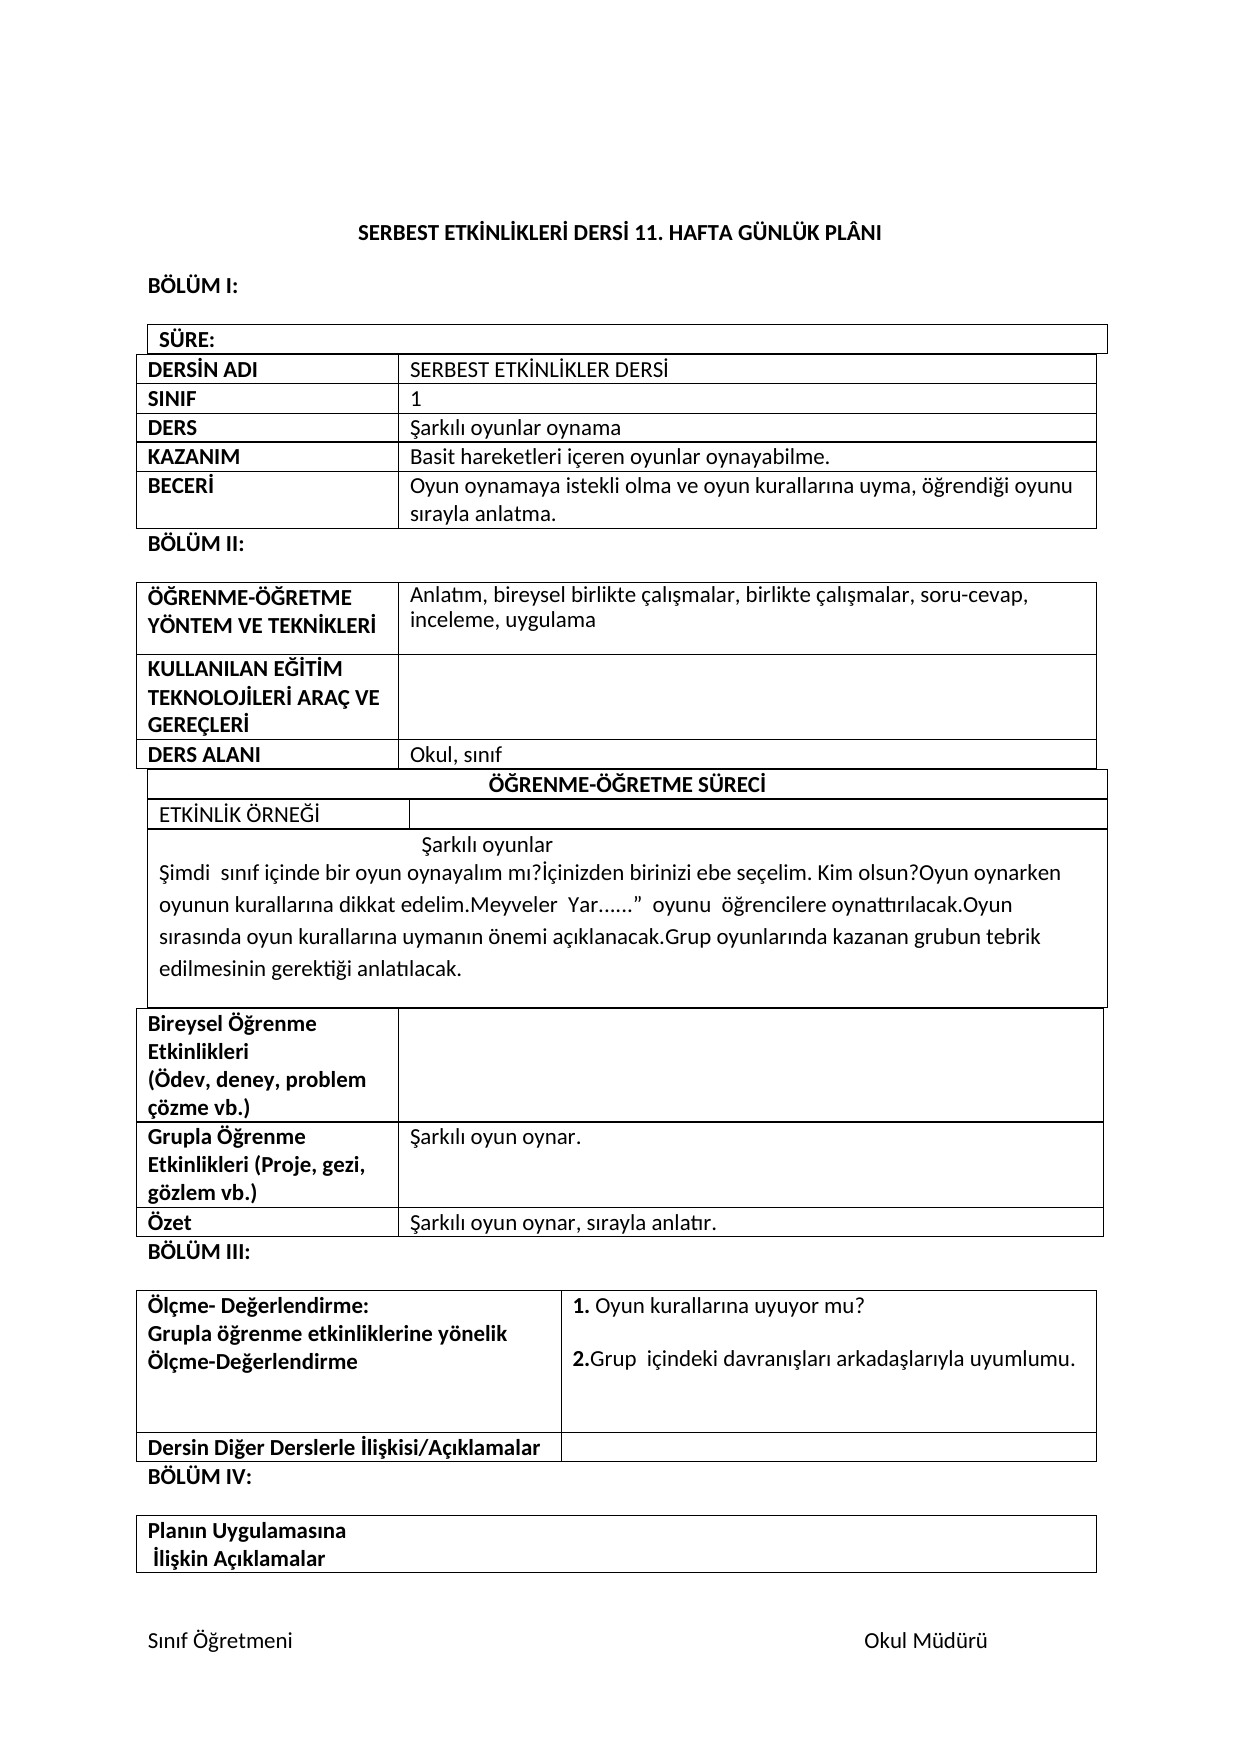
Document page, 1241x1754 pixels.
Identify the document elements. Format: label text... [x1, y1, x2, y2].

text SERBEST ETKİNLİKLERİ DERSİ 11. HAFTA GÜNLÜK PLÂNI [148, 218, 1093, 246]
text Sınıf Öğretmeni Okul Müdürü [148, 1626, 1093, 1654]
table_cell 1 [399, 384, 1096, 412]
table_header ÖĞRENME-ÖĞRETME SÜRECİ [148, 770, 1107, 798]
table_header Anlatım, bireysel birlikte çalışmalar, birlikte çalışmalar, soru-cevap, inceleme, uygulama [399, 583, 1096, 653]
table_cell DERS [137, 414, 398, 441]
table_cell KULLANILAN EĞİTİM TEKNOLOJİLERİ ARAÇ VE GEREÇLERİ [137, 655, 398, 739]
table_cell Özet [137, 1208, 398, 1236]
table_cell Oyun oynamaya istekli olma ve oyun kurallarına uyma, öğrendiği oyunu sırayla anlatma. [399, 472, 1096, 528]
table_header 1. Oyun kurallarına uyuyor mu? 2.Grup içindeki davranışları arkadaşlarıyla uyumlumu. [562, 1291, 1096, 1432]
table_header SERBEST ETKİNLİKLER DERSİ [399, 355, 1096, 383]
table_cell DERS ALANI [137, 740, 398, 768]
table_header Bireysel Öğrenme Etkinlikleri (Ödev, deney, problem çözme vb.) [137, 1009, 398, 1121]
table_header SÜRE: [148, 325, 1107, 353]
table_cell Okul, sınıf [399, 740, 1096, 768]
table_header Şarkılı oyunlar Şimdi sınıf içinde bir oyun oynayalım mı?İçinizden birinizi ebe seçelim. Kim olsun?Oyun oynarken oyunun kurallarına dikkat edelim.Meyveler Yar......” oyunu öğrencilere oynattırılacak.Oyun sırasında oyun kurallarına uymanın önemi açıklanacak.Grup oyunlarında kazanan grubun tebrik edilmesinin gerektiği anlatılacak. [148, 830, 1107, 1007]
table_cell Şarkılı oyun oynar. [399, 1123, 1103, 1207]
text BÖLÜM II: [148, 529, 1093, 557]
text BÖLÜM IV: [148, 1462, 1093, 1490]
table_header ÖĞRENME-ÖĞRETME YÖNTEM VE TEKNİKLERİ [137, 583, 398, 653]
table_header [399, 1009, 1103, 1121]
table_header [410, 800, 1107, 828]
table_cell Şarkılı oyun oynar, sırayla anlatır. [399, 1208, 1103, 1236]
table_cell [562, 1433, 1096, 1461]
table_header DERSİN ADI [137, 355, 398, 383]
text BÖLÜM I: [148, 271, 1093, 299]
table_cell KAZANIM [137, 443, 398, 471]
table_cell BECERİ [137, 472, 398, 528]
table_cell Grupla Öğrenme Etkinlikleri (Proje, gezi, gözlem vb.) [137, 1123, 398, 1207]
table_cell Dersin Diğer Derslerle İlişkisi/Açıklamalar [137, 1433, 561, 1461]
text BÖLÜM III: [148, 1237, 1093, 1265]
table_header Planın Uygulamasına İlişkin Açıklamalar [137, 1516, 1096, 1572]
table_cell Basit hareketleri içeren oyunlar oynayabilme. [399, 443, 1096, 471]
table_header ETKİNLİK ÖRNEĞİ [148, 800, 409, 828]
table_header Ölçme- Değerlendirme: Grupla öğrenme etkinliklerine yönelik Ölçme-Değerlendirme [137, 1291, 561, 1432]
table_cell Şarkılı oyunlar oynama [399, 414, 1096, 441]
table_cell SINIF [137, 384, 398, 412]
table_cell [399, 655, 1096, 739]
